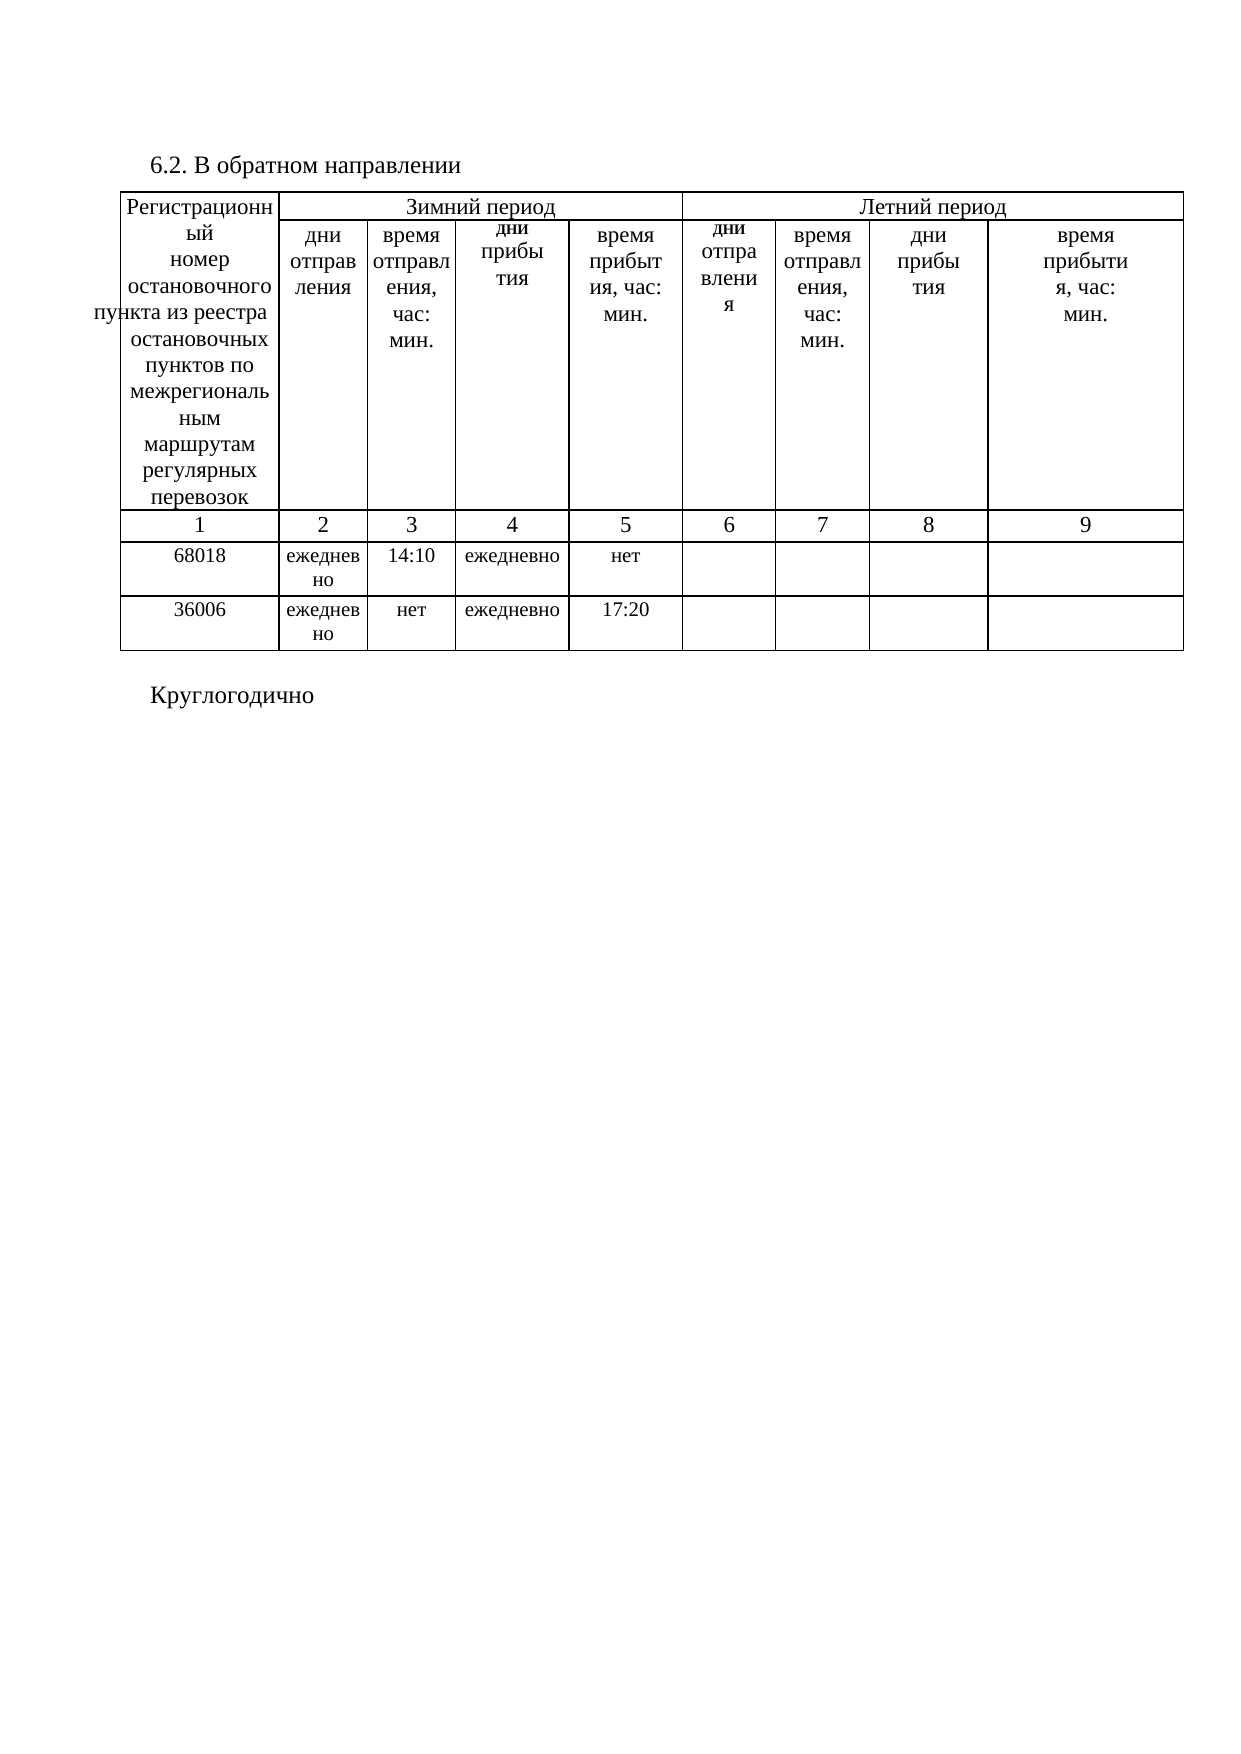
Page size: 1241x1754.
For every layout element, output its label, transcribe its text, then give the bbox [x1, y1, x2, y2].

table_cell [776, 597, 869, 650]
table_cell [776, 543, 869, 595]
table_cell 4 [456, 511, 568, 541]
table_cell [989, 597, 1183, 650]
table_cell 9 [989, 511, 1183, 541]
table_cell 14:10 [368, 543, 455, 595]
table_cell ДНИ отпра влени я [683, 221, 775, 509]
table_header Зимний период [280, 193, 682, 219]
table_cell время прибыт ия, час: мин. [570, 221, 682, 509]
table_cell [683, 597, 775, 650]
table_cell ДНИ прибы тия [456, 221, 568, 509]
table_cell ежедневно [280, 597, 367, 650]
table_cell [870, 597, 987, 650]
table_cell 1 [121, 511, 278, 541]
table_cell нет [368, 597, 455, 650]
table_cell ежедневно [456, 543, 568, 595]
table_cell время отправл ения, час: мин. [368, 221, 455, 509]
table_cell 2 [280, 511, 367, 541]
table_cell дни прибы тия [870, 221, 987, 509]
table_header Регистрационный номер остановочного пункта из реестра остановочных пунктов по межрегиональным маршрутам регулярных перевозок [121, 193, 278, 509]
table_cell нет [570, 543, 682, 595]
table_cell ежедневно [456, 597, 568, 650]
table_cell 5 [570, 511, 682, 541]
table_cell 17:20 [570, 597, 682, 650]
table_cell дни отправ ления [280, 221, 367, 509]
table_cell 36006 [121, 597, 278, 650]
table_cell [989, 543, 1183, 595]
table_cell 68018 [121, 543, 278, 595]
table_cell [683, 543, 775, 595]
text Круглогодично [150, 680, 1090, 709]
table_cell 8 [870, 511, 987, 541]
table_cell [870, 543, 987, 595]
table_cell время отправл ения, час: мин. [776, 221, 869, 509]
table_header Летний период [683, 193, 1183, 219]
text 6.2. В обратном направлении [150, 150, 1090, 179]
table_cell 6 [683, 511, 775, 541]
table_cell 7 [776, 511, 869, 541]
table_cell время прибыти я, час: мин. [989, 221, 1183, 509]
table_cell 3 [368, 511, 455, 541]
table_cell ежедневно [280, 543, 367, 595]
